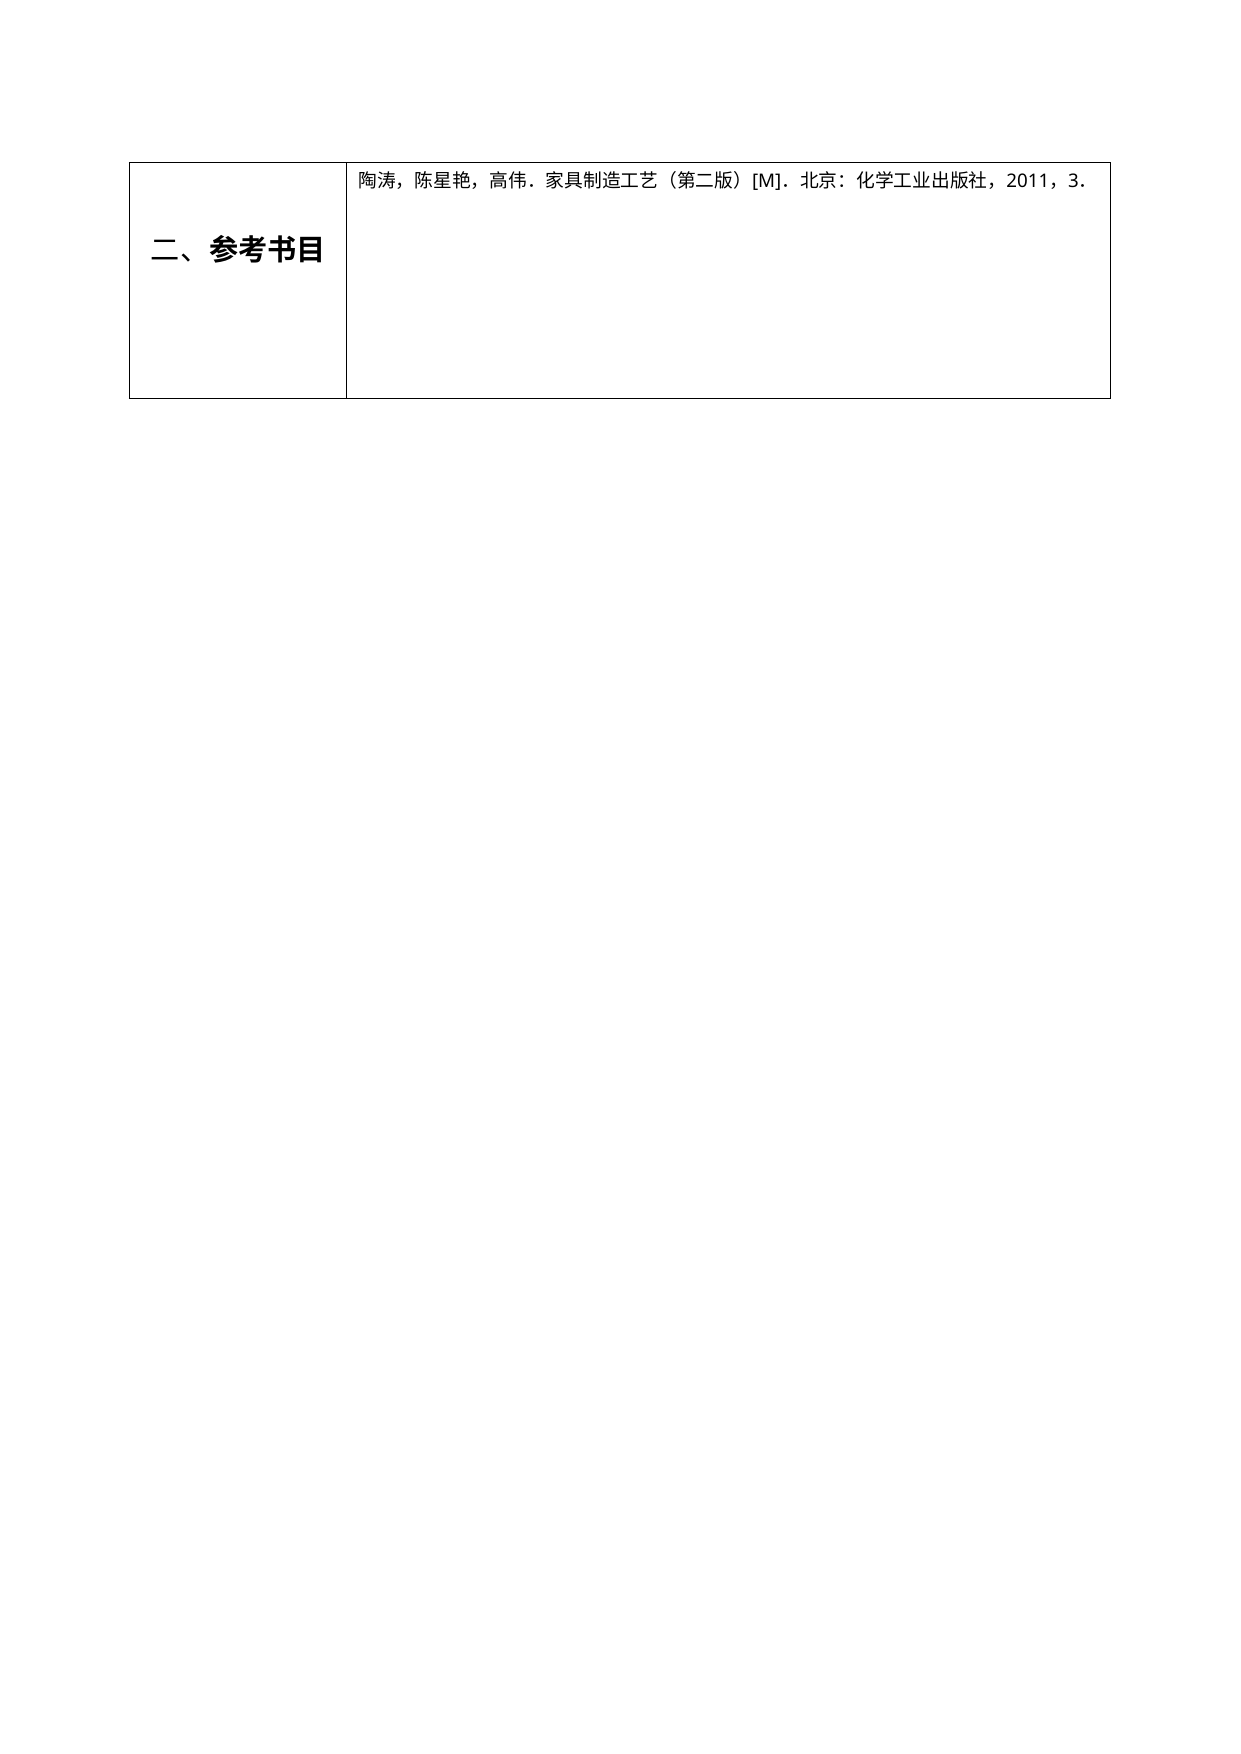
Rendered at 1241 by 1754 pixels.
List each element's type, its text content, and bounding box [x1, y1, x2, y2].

table_cell 二、参考书目 [130, 163, 346, 398]
table_cell 陶涛，陈星艳，高伟．家具制造工艺（第二版）[M]．北京：化学工业出版社，2011，3． [347, 163, 1110, 398]
